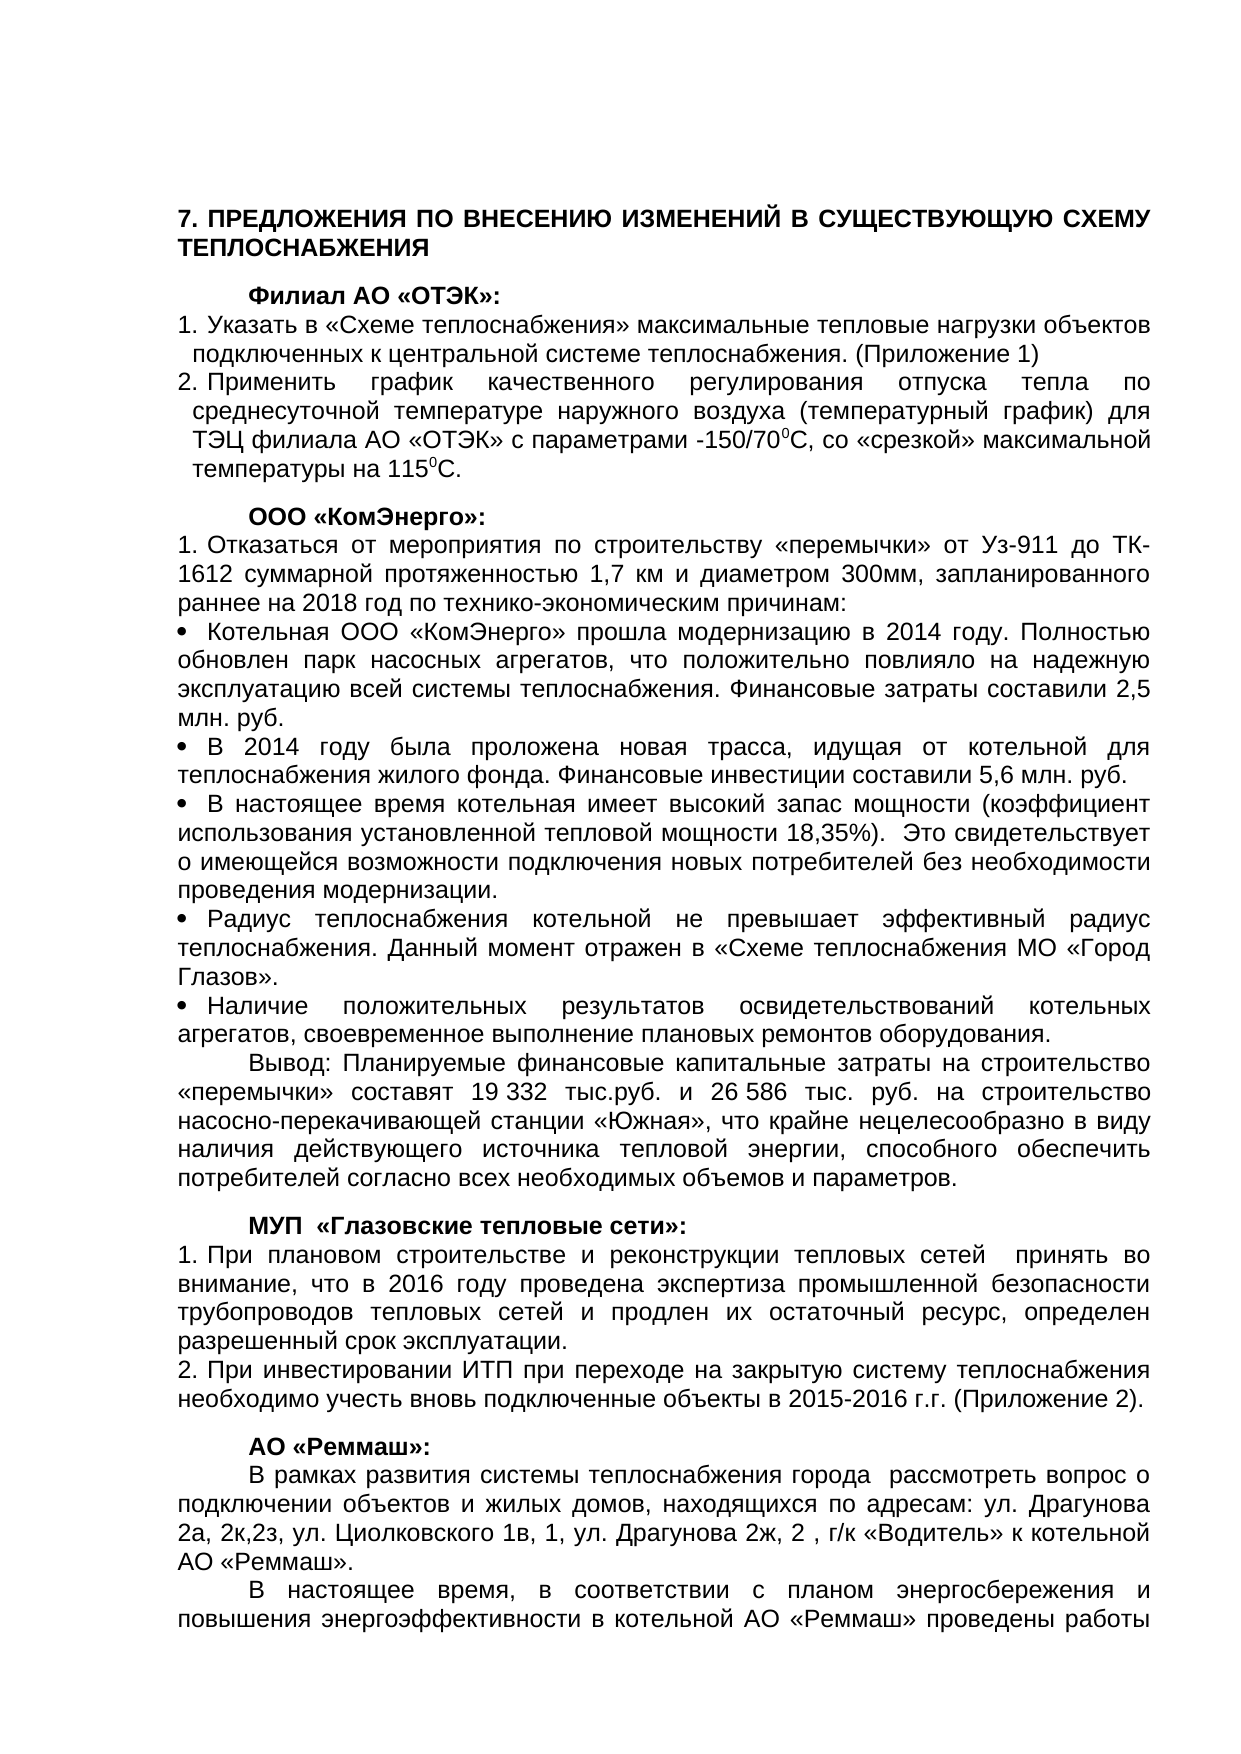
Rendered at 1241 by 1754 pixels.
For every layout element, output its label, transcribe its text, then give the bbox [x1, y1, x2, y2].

list При плановом строительстве и реконструкции тепловых сетей принять во внимание, что в 2016 году проведена экспертиза промышленной безопасности трубопроводов тепловых сетей и продлен их остаточный ресурс, определен разрешенный срок эксплуатации. [177, 1240, 1152, 1355]
text МУП «Глазовские тепловые сети»: [177, 1211, 1152, 1240]
list Указать в «Схеме теплоснабжения» максимальные тепловые нагрузки объектов подключенных к центральной системе теплоснабжения. (Приложение 1) [177, 310, 1152, 367]
text Вывод: Планируемые финансовые капитальные затраты на строительство «перемычки» составят 19 332 тыс.руб. и 26 586 тыс. руб. на строительство насосно-перекачивающей станции «Южная», что крайне нецелесообразно в виду наличия действующего источника тепловой энергии, способного обеспечить потребителей согласно всех необходимых объемов и параметров. [177, 1048, 1152, 1192]
text ООО «КомЭнерго»: [177, 501, 1152, 530]
list При инвестировании ИТП при переходе на закрытую систему теплоснабжения необходимо учесть вновь подключенные объекты в 2015-2016 г.г. (Приложение 2). [177, 1355, 1152, 1412]
list Применить график качественного регулирования отпуска тепла по среднесуточной температуре наружного воздуха (температурный график) для ТЭЦ филиала АО «ОТЭК» с параметрами -150/700С, со «срезкой» максимальной температуры на 1150С. [177, 367, 1152, 482]
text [177, 1575, 1152, 1633]
list В 2014 году была проложена новая трасса, идущая от котельной для теплоснабжения жилого фонда. Финансовые инвестиции составили 5,6 млн. руб. [177, 732, 1152, 789]
list Филиал АО «ОТЭК»: [248, 281, 1152, 310]
text 7. ПРЕДЛОЖЕНИЯ ПО ВНЕСЕНИЮ ИЗМЕНЕНИЙ В СУЩЕСТВУЮЩУЮ СХЕМУ ТЕПЛОСНАБЖЕНИЯ [177, 204, 1152, 262]
text АО «Реммаш»: [177, 1432, 1152, 1460]
list Котельная ООО «КомЭнерго» прошла модернизацию в 2014 году. Полностью обновлен парк насосных агрегатов, что положительно повлияло на надежную эксплуатацию всей системы теплоснабжения. Финансовые затраты составили 2,5 млн. руб. [177, 616, 1152, 732]
list В настоящее время котельная имеет высокий запас мощности (коэффициент использования установленной тепловой мощности 18,35%). Это свидетельствует о имеющейся возможности подключения новых потребителей без необходимости проведения модернизации. [177, 789, 1152, 904]
list Наличие положительных результатов освидетельствований котельных агрегатов, своевременное выполнение плановых ремонтов оборудования. [177, 991, 1152, 1048]
text В рамках развития системы теплоснабжения города рассмотреть вопрос о подключении объектов и жилых домов, находящихся по адресам: ул. Драгунова 2а, 2к,2з, ул. Циолковского 1в, 1, ул. Драгунова 2ж, 2 , г/к «Водитель» к котельной АО «Реммаш». [177, 1460, 1152, 1575]
list Отказаться от мероприятия по строительству «перемычки» от Уз-911 до ТК-1612 суммарной протяженностью 1,7 км и диаметром 300мм, запланированного раннее на 2018 год по технико-экономическим причинам: [177, 530, 1152, 616]
list Радиус теплоснабжения котельной не превышает эффективный радиус теплоснабжения. Данный момент отражен в «Схеме теплоснабжения МО «Город Глазов». [177, 904, 1152, 991]
